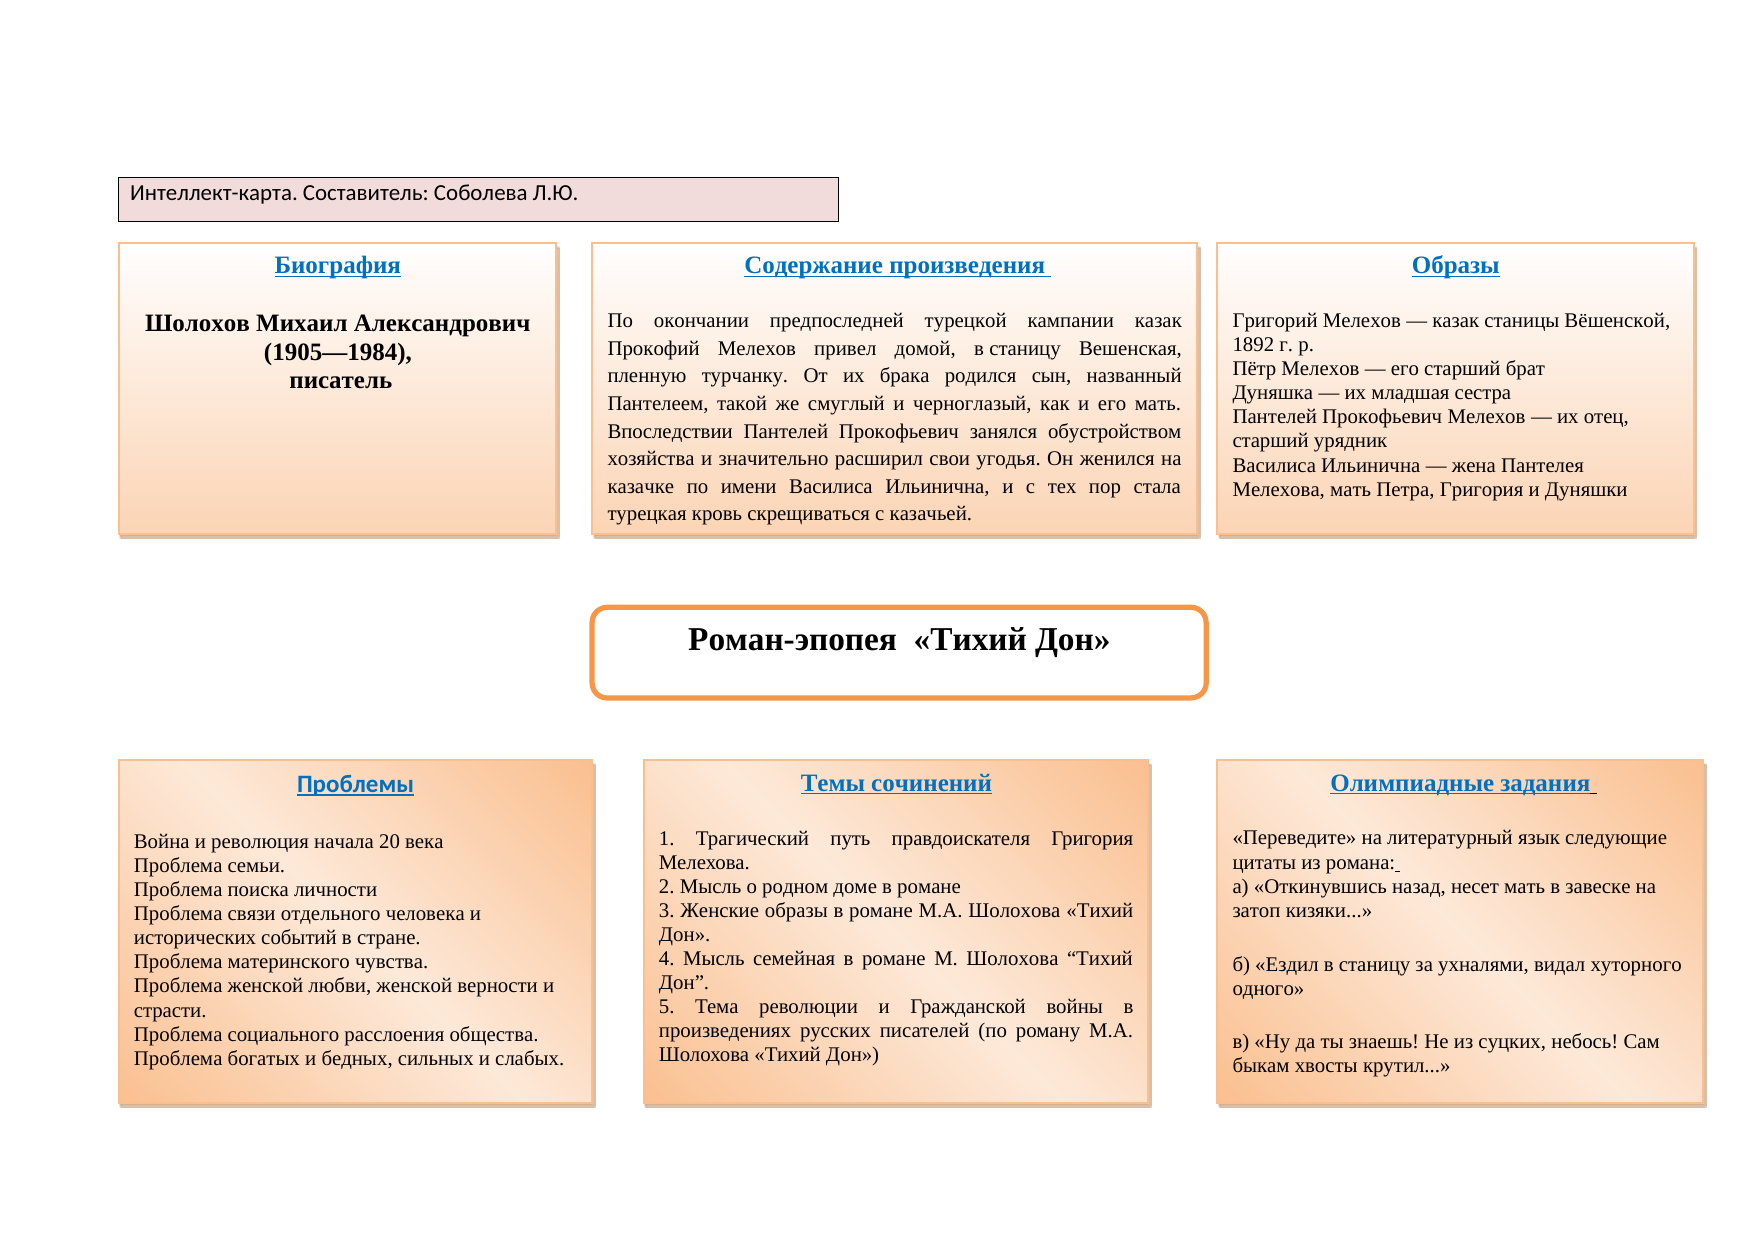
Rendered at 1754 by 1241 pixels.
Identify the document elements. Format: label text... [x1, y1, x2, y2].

table_header Интеллект-карта. Составитель: Соболева Л.Ю. [119, 178, 838, 221]
